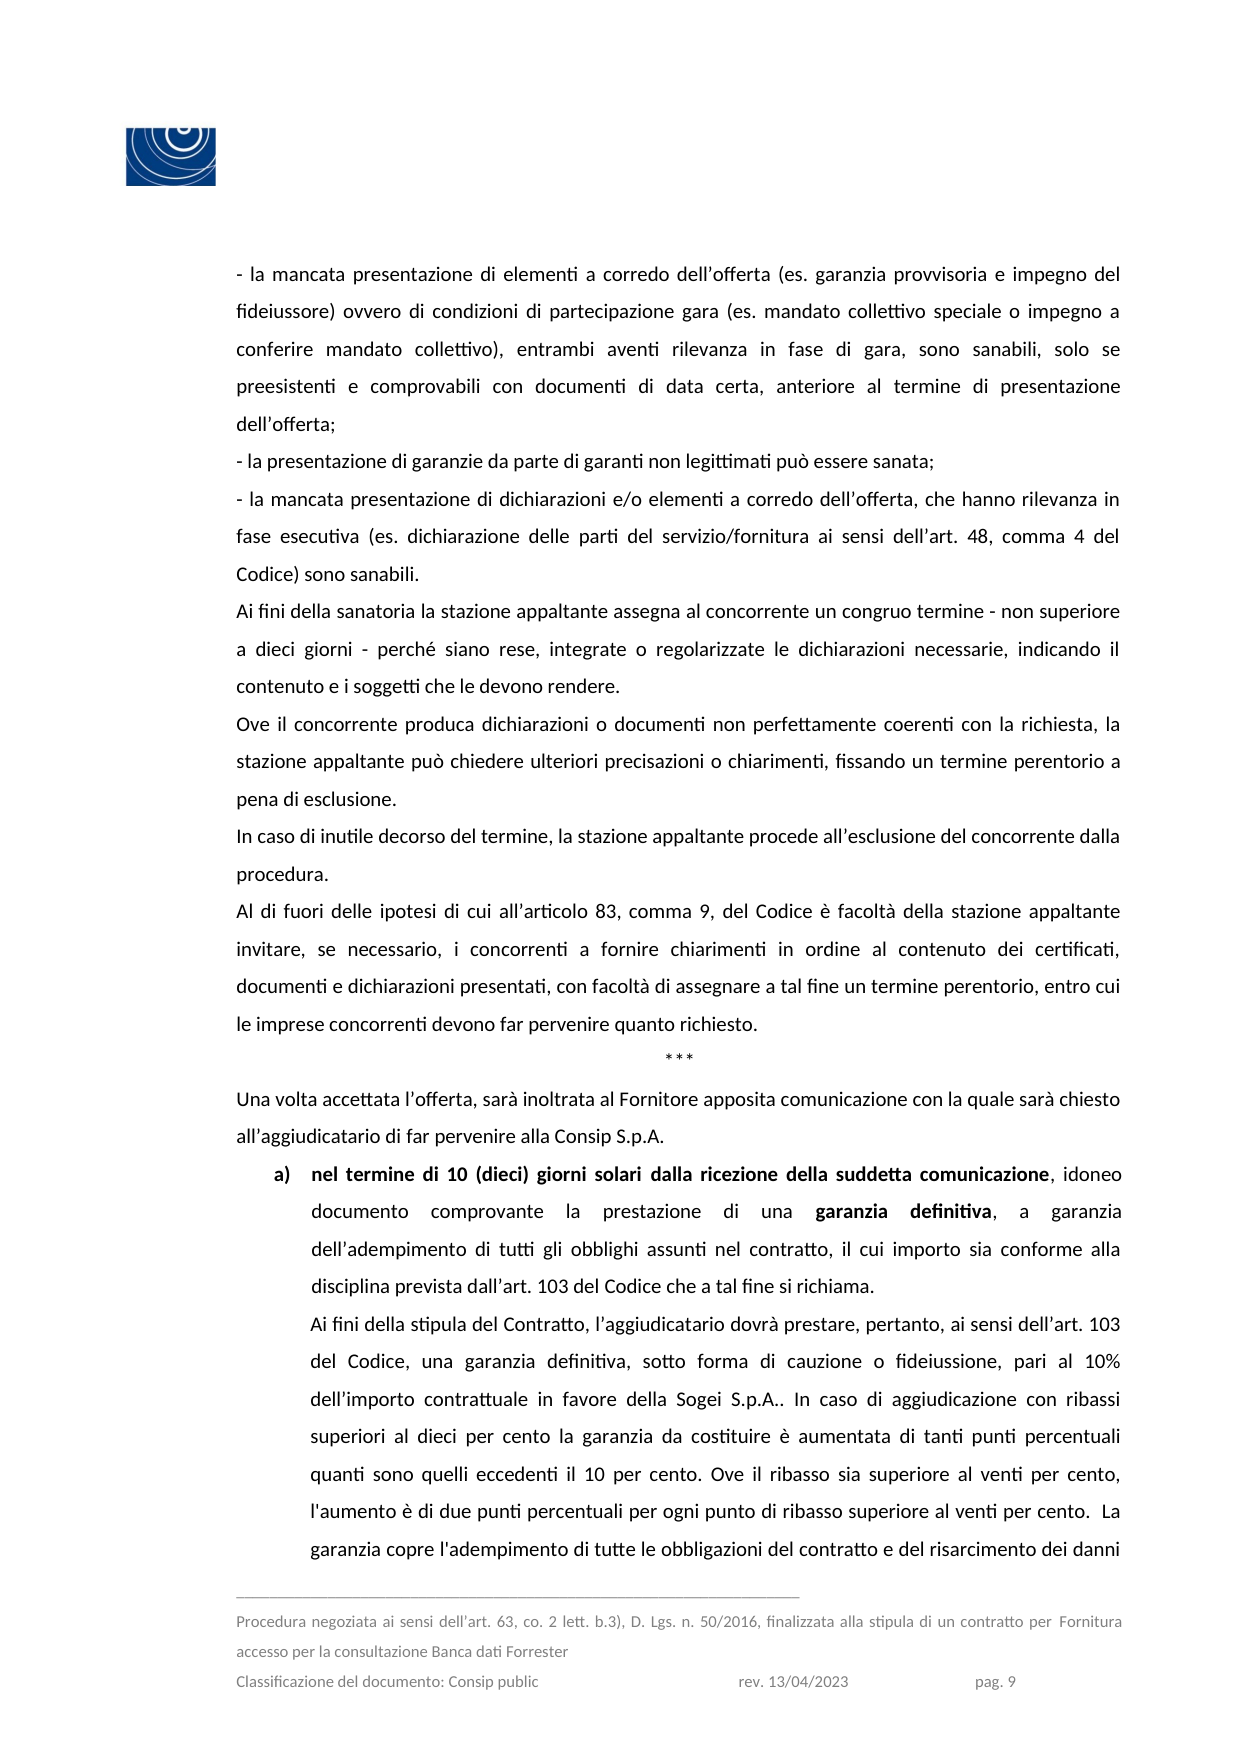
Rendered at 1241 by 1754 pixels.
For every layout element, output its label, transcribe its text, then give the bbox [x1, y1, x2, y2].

text *** [236, 1038, 1122, 1076]
picture [0, 0, 216, 185]
text - la presentazione di garanzie da parte di garanti non legittimati può essere sanata; [236, 438, 1122, 476]
text Una volta accettata l’offerta, sarà inoltrata al Fornitore apposita comunicazione con la quale sarà chiesto all’aggiudicatario di far pervenire alla Consip S.p.A. [236, 1076, 1122, 1151]
text In caso di inutile decorso del termine, la stazione appaltante procede all’esclusione del concorrente dalla procedura. [236, 813, 1122, 888]
text Ai fini della sanatoria la stazione appaltante assegna al concorrente un congruo termine - non superiore a dieci giorni - perché siano rese, integrate o regolarizzate le dichiarazioni necessarie, indicando il contenuto e i soggetti che le devono rendere. [236, 588, 1122, 701]
text - la mancata presentazione di dichiarazioni e/o elementi a corredo dell’offerta, che hanno rilevanza in fase esecutiva (es. dichiarazione delle parti del servizio/fornitura ai sensi dell’art. 48, comma 4 del Codice) sono sanabili. [236, 476, 1122, 588]
text Ove il concorrente produca dichiarazioni o documenti non perfettamente coerenti con la richiesta, la stazione appaltante può chiedere ulteriori precisazioni o chiarimenti, fissando un termine perentorio a pena di esclusione. [236, 701, 1122, 813]
list nel termine di 10 (dieci) giorni solari dalla ricezione della suddetta comunicazione, idoneo documento comprovante la prestazione di una garanzia definitiva, a garanzia dell’adempimento di tutti gli obblighi assunti nel contratto, il cui importo sia conforme alla disciplina prevista dall’art. 103 del Codice che a tal fine si richiama. [274, 1151, 1122, 1301]
text Al di fuori delle ipotesi di cui all’articolo 83, comma 9, del Codice è facoltà della stazione appaltante invitare, se necessario, i concorrenti a fornire chiarimenti in ordine al contenuto dei certificati, documenti e dichiarazioni presentati, con facoltà di assegnare a tal fine un termine perentorio, entro cui le imprese concorrenti devono far pervenire quanto richiesto. [236, 888, 1122, 1038]
text - la mancata presentazione di elementi a corredo dell’offerta (es. garanzia provvisoria e impegno del fideiussore) ovvero di condizioni di partecipazione gara (es. mandato collettivo speciale o impegno a conferire mandato collettivo), entrambi aventi rilevanza in fase di gara, sono sanabili, solo se preesistenti e comprovabili con documenti di data certa, anteriore al termine di presentazione dell’offerta; [236, 251, 1122, 438]
